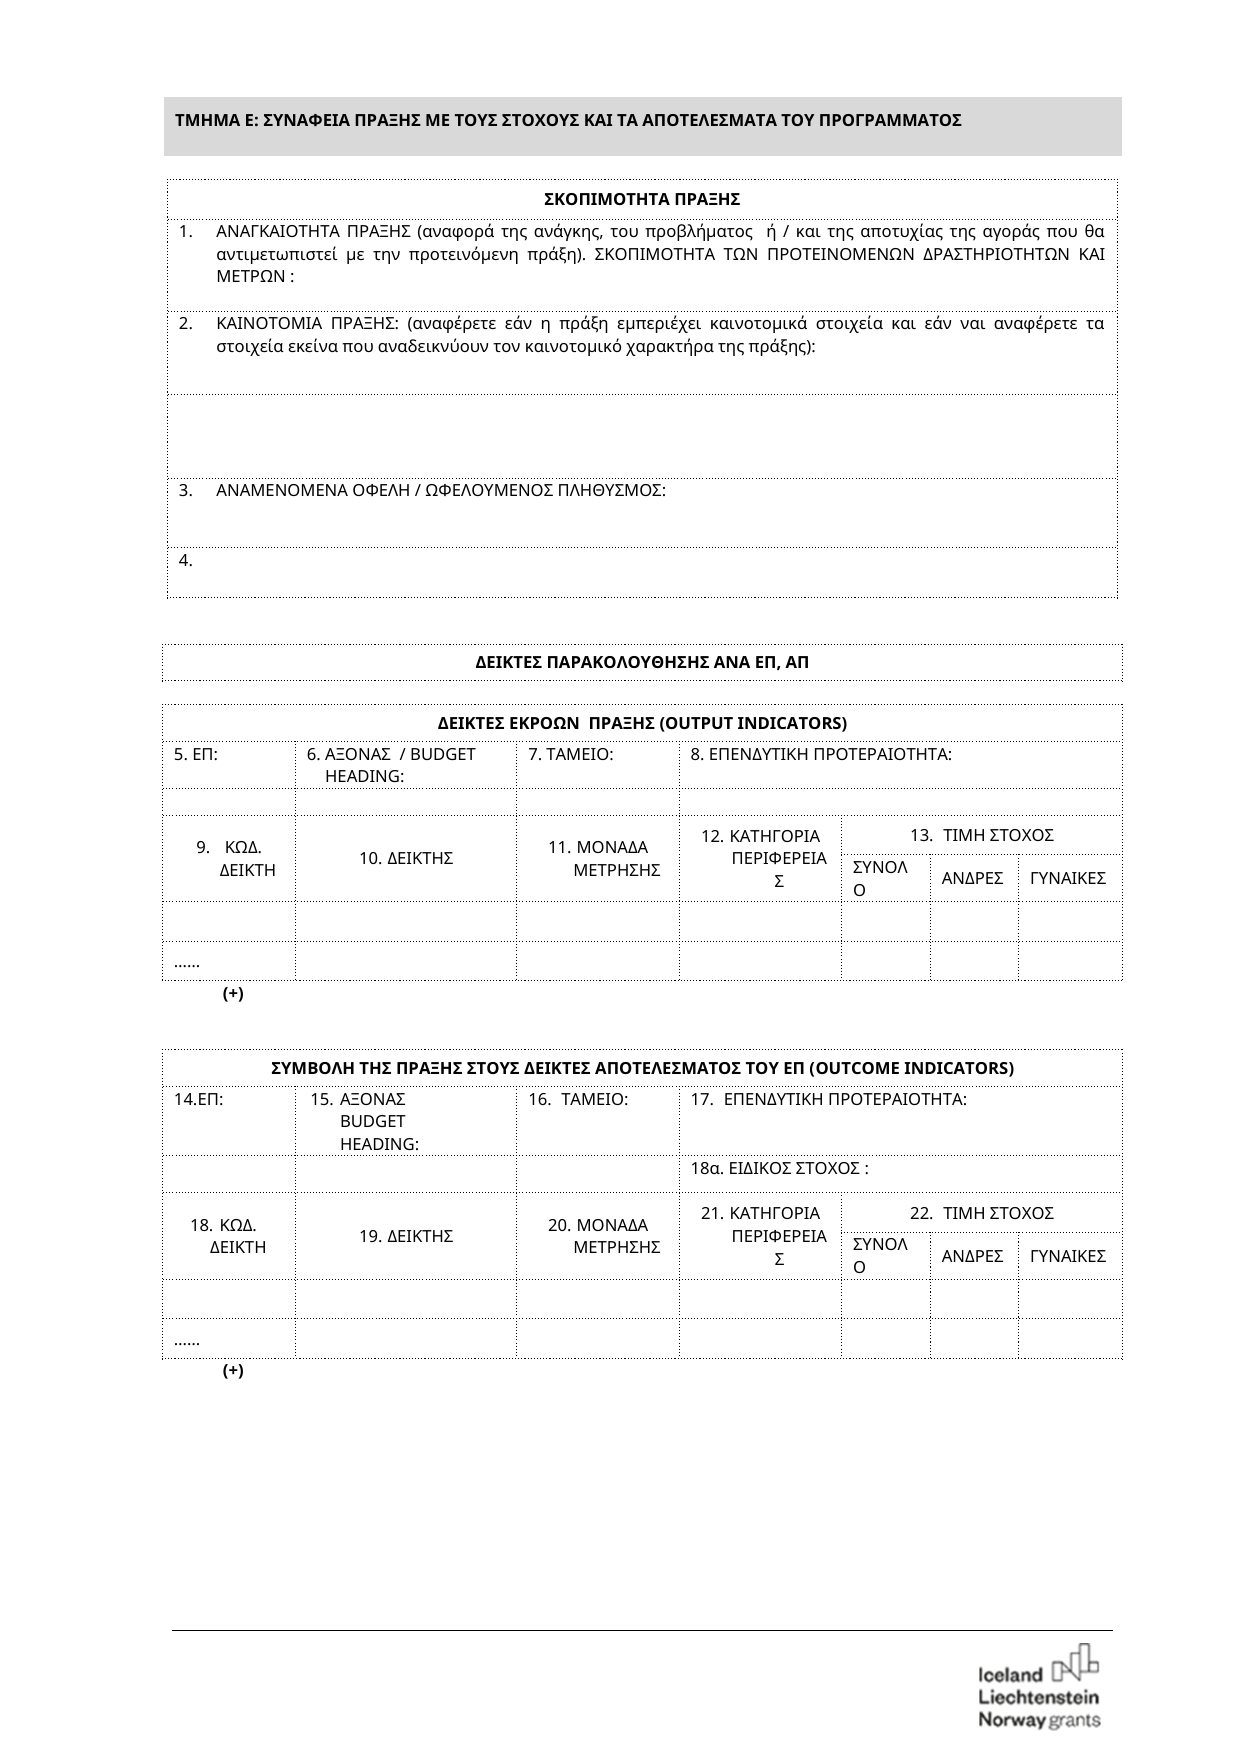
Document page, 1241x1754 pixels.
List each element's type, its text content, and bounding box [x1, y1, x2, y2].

text (+) [148, 981, 1137, 1004]
table_cell ΤΙΜΗ ΣΤΟΧΟΣ [842, 1192, 1122, 1232]
table_cell ΕΠΕΝΔΥΤΙΚΗ ΠΡΟΤΕΡΑΙΟΤΗΤΑ: [679, 741, 1122, 787]
table_cell …… [163, 1318, 295, 1358]
table_cell [295, 1318, 517, 1358]
table_cell ΤΙΜΗ ΣΤΟΧΟΣ [842, 815, 1122, 854]
table_cell [1019, 901, 1122, 941]
table_cell [679, 901, 842, 941]
table_cell [679, 1279, 842, 1318]
table_cell [930, 1318, 1019, 1358]
table_cell [295, 901, 517, 941]
table_cell ΤΑΜΕΙΟ: [517, 741, 679, 787]
table_cell [163, 901, 295, 941]
table_cell ΜΟΝΑΔΑ ΜΕΤΡΗΣΗΣ [517, 815, 679, 901]
table_cell [163, 1279, 295, 1318]
table_cell ΑΝΑΓΚΑΙΟΤΗΤΑ ΠΡΑΞΗΣ (αναφορά της ανάγκης, του προβλήματος ή / και της αποτυχίας της αγοράς που θα αντιμετωπιστεί με την προτεινόμενη πράξη). ΣΚΟΠΙΜΟΤΗΤΑ ΤΩΝ ΠΡΟΤΕΙΝΟΜΕΝΩΝ ΔΡΑΣΤΗΡΙΟΤΗΤΩΝ ΚΑΙ ΜΕΤΡΩΝ : [168, 219, 1117, 311]
table_cell ΤΑΜΕΙΟ: [517, 1086, 679, 1155]
table_cell ΑΝΔΡΕΣ [930, 1232, 1019, 1278]
table_header τμημα Ε: ΣΥΝΑΦΕΙΑ ΠΡΑΞΗΣ ΜΕ τους ΣΤΟΧΟΥς και τα αποτελεσματα ΤΟΥ Προγραμματος [164, 97, 1122, 156]
table_header ΣΥΜΒΟΛΗ ΤΗΣ ΠΡΑΞΗΣ ΣΤΟΥΣ ΔΕΙΚΤΕΣ ΑΠΟΤΕΛΕΣΜΑΤΟΣ ΤΟΥ ΕΠ (OUTCOME INDICATORS) [163, 1049, 1122, 1086]
table_cell ΕΠ: [163, 741, 295, 787]
table_cell ΑΝΔΡΕΣ [930, 854, 1019, 901]
table_cell ΓΥΝΑΙΚΕΣ [1019, 854, 1122, 901]
table_header ΔΕΙΚΤΕΣ ΠΑΡΑΚΟΛΟΥΘΗΣΗΣ ΑΝΑ ΕΠ, ΑΠ [163, 644, 1122, 680]
table_cell [517, 901, 679, 941]
table_cell [295, 788, 517, 815]
table_cell [930, 1279, 1019, 1318]
table_cell ΑΝΑΜΕΝΟΜΕΝΑ ΟΦΕΛΗ / ΩΦΕΛΟΥΜΕΝΟΣ ΠΛΗΘΥΣΜΟΣ: [168, 478, 1117, 547]
table_cell ΚΑΤΗΓΟΡΙΑ ΠΕΡΙΦΕΡΕΙΑΣ [679, 815, 842, 901]
table_cell [295, 1279, 517, 1318]
table_cell [295, 1155, 517, 1192]
table_cell [163, 1155, 295, 1192]
picture [978, 1643, 1102, 1732]
table_cell [930, 901, 1019, 941]
table_cell ΜΟΝΑΔΑ ΜΕΤΡΗΣΗΣ [517, 1192, 679, 1278]
table_cell ΑΞΟΝΑΣ BUDGET HEADING: [295, 1086, 517, 1155]
table_cell [1019, 1318, 1122, 1358]
table_cell [1019, 941, 1122, 980]
table_cell [163, 788, 295, 815]
table_cell [517, 1155, 679, 1192]
table_cell ΚΑΙΝΟΤΟΜΙΑ ΠΡΑΞΗΣ: (αναφέρετε εάν η πράξη εμπεριέχει καινοτομικά στοιχεία και εάν ναι αναφέρετε τα στοιχεία εκείνα που αναδεικνύουν τον καινοτομικό χαρακτήρα της πράξης): [168, 311, 1117, 394]
table_cell [1019, 1279, 1122, 1318]
table_cell ΚΩΔ. ΔΕΙΚΤΗ [163, 815, 295, 901]
table_cell ΑΞΟΝΑΣ / BUDGET HEADING: [295, 741, 517, 787]
table_cell ΚΩΔ. ΔΕΙΚΤΗ [163, 1192, 295, 1278]
table_cell [679, 941, 842, 980]
table_cell ΕΠ: [163, 1086, 295, 1155]
table_cell ΣΥΝΟΛΟ [842, 854, 930, 901]
table_cell ΕΠΕΝΔΥΤΙΚΗ ΠΡΟΤΕΡΑΙΟΤΗΤΑ: [679, 1086, 1122, 1155]
table_cell [517, 1279, 679, 1318]
table_cell [517, 788, 679, 815]
table_cell ΔΕΙΚΤΗΣ [295, 1192, 517, 1278]
table_cell [842, 941, 930, 980]
table_cell ΓΥΝΑΙΚΕΣ [1019, 1232, 1122, 1278]
table_cell [842, 901, 930, 941]
table_cell ΔΕΙΚΤΗΣ [295, 815, 517, 901]
table_cell [517, 1318, 679, 1358]
table_cell [295, 941, 517, 980]
table_header ΣΚΟΠΙΜΟΤΗΤΑ ΠΡΑΞΗΣ [168, 179, 1117, 219]
table_cell [842, 1318, 930, 1358]
text (+) [148, 1359, 1137, 1382]
table_cell [679, 1318, 842, 1358]
table_cell [517, 941, 679, 980]
table_cell ΚΑΤΗΓΟΡΙΑ ΠΕΡΙΦΕΡΕΙΑΣ [679, 1192, 842, 1278]
table_cell ΣΥΝΟΛΟ [842, 1232, 930, 1278]
table_header ΔΕΙΚΤΕΣ ΕΚΡΟΩΝ ΠΡΑΞΗΣ (OUTPUT INDICATORS) [163, 704, 1122, 741]
table_cell [168, 394, 1117, 478]
table_cell …… [163, 941, 295, 980]
table_cell 18α. ΕΙΔΙΚΟΣ ΣΤΟΧΟΣ : [679, 1155, 1122, 1192]
table_cell [930, 941, 1019, 980]
table_cell [842, 1279, 930, 1318]
table_cell [168, 547, 1117, 597]
table_cell [679, 788, 1122, 815]
